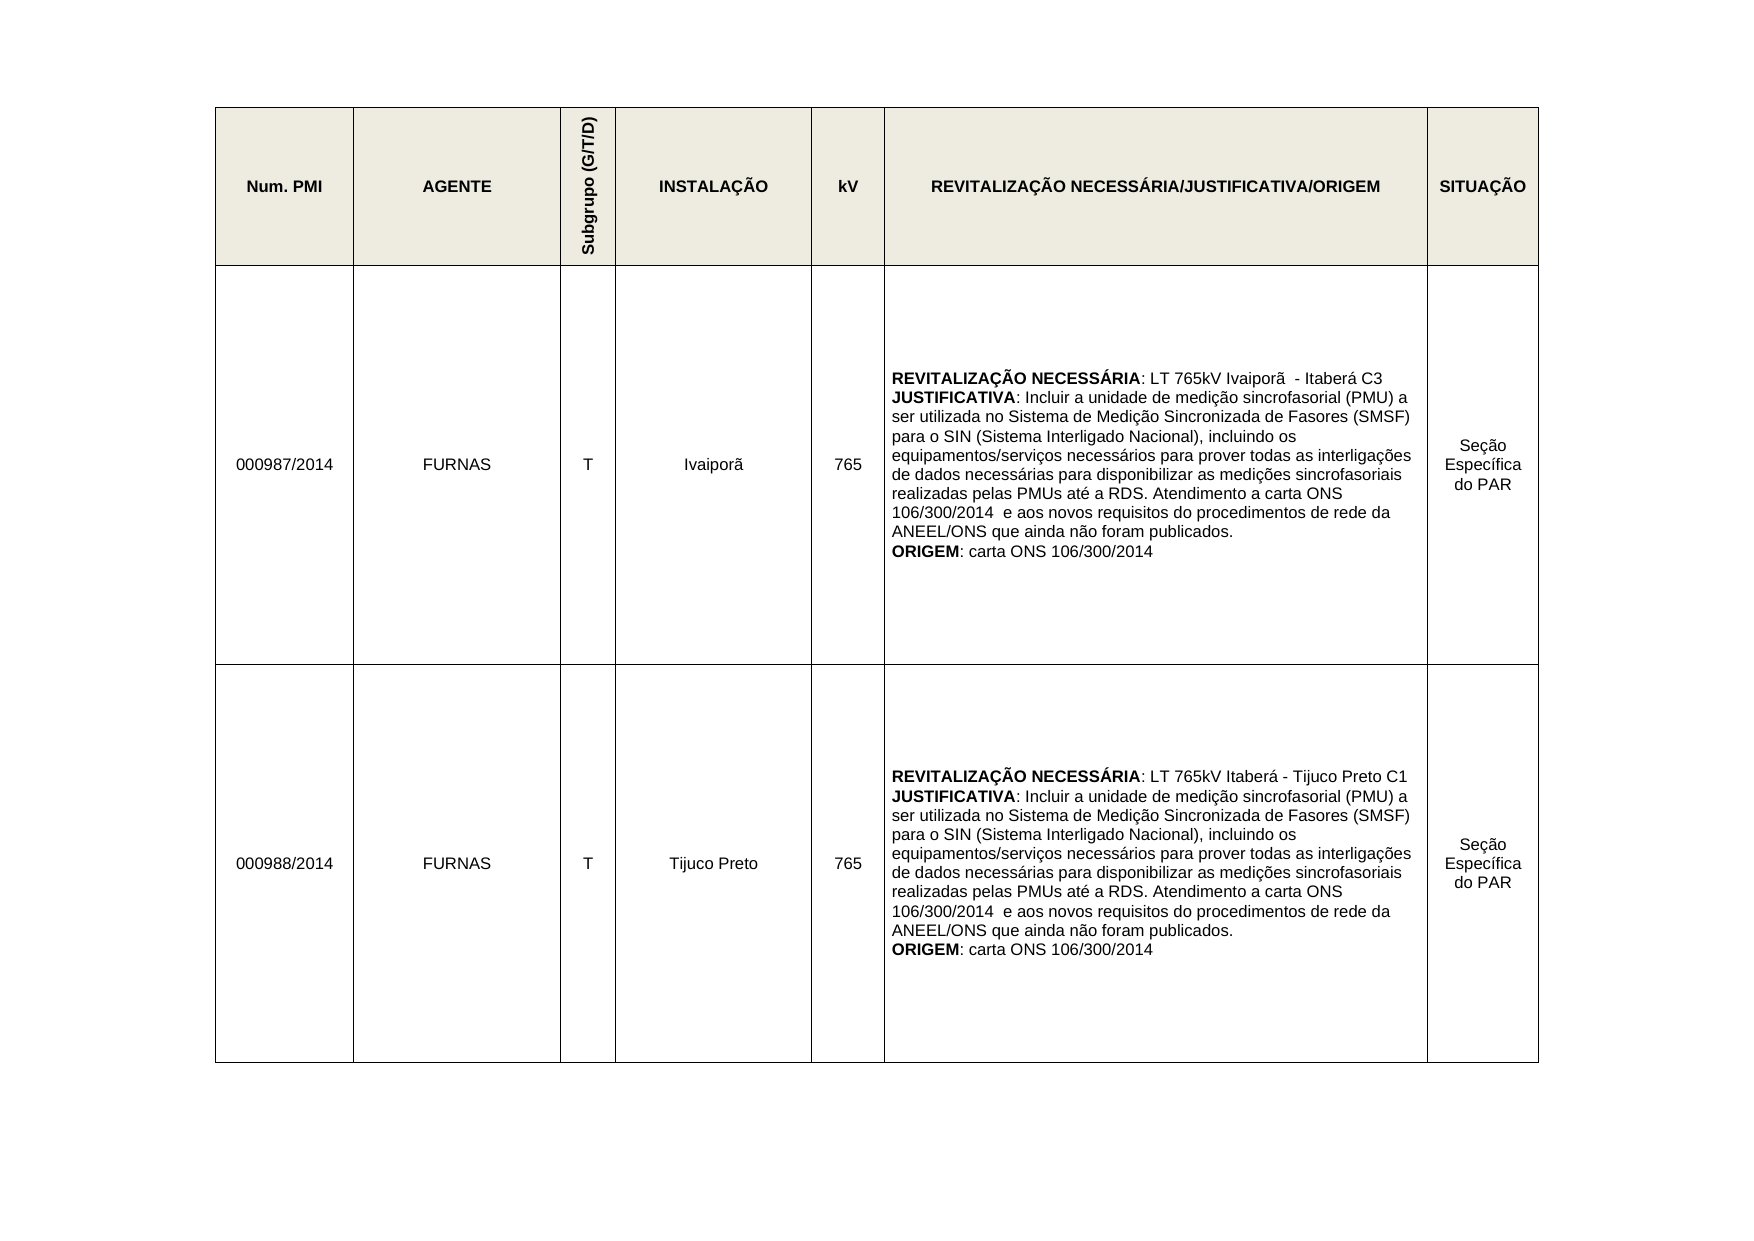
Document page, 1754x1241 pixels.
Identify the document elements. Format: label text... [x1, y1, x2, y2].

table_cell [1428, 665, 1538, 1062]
table_header kV [812, 108, 884, 265]
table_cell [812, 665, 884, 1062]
table_header Subgrupo (G/T/D) [561, 108, 615, 265]
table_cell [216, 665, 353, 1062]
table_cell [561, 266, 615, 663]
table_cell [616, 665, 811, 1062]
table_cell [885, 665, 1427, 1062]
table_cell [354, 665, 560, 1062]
table_header INSTALAÇÃO [616, 108, 811, 265]
table_header AGENTE [354, 108, 560, 265]
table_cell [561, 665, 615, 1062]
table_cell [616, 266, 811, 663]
table_header SITUAÇÃO [1428, 108, 1538, 265]
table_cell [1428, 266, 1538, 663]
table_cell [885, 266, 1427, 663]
table_header Num. PMI [216, 108, 353, 265]
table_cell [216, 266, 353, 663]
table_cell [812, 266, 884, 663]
table_header REVITALIZAÇÃO NECESSÁRIA/JUSTIFICATIVA/ORIGEM [885, 108, 1427, 265]
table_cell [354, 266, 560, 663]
